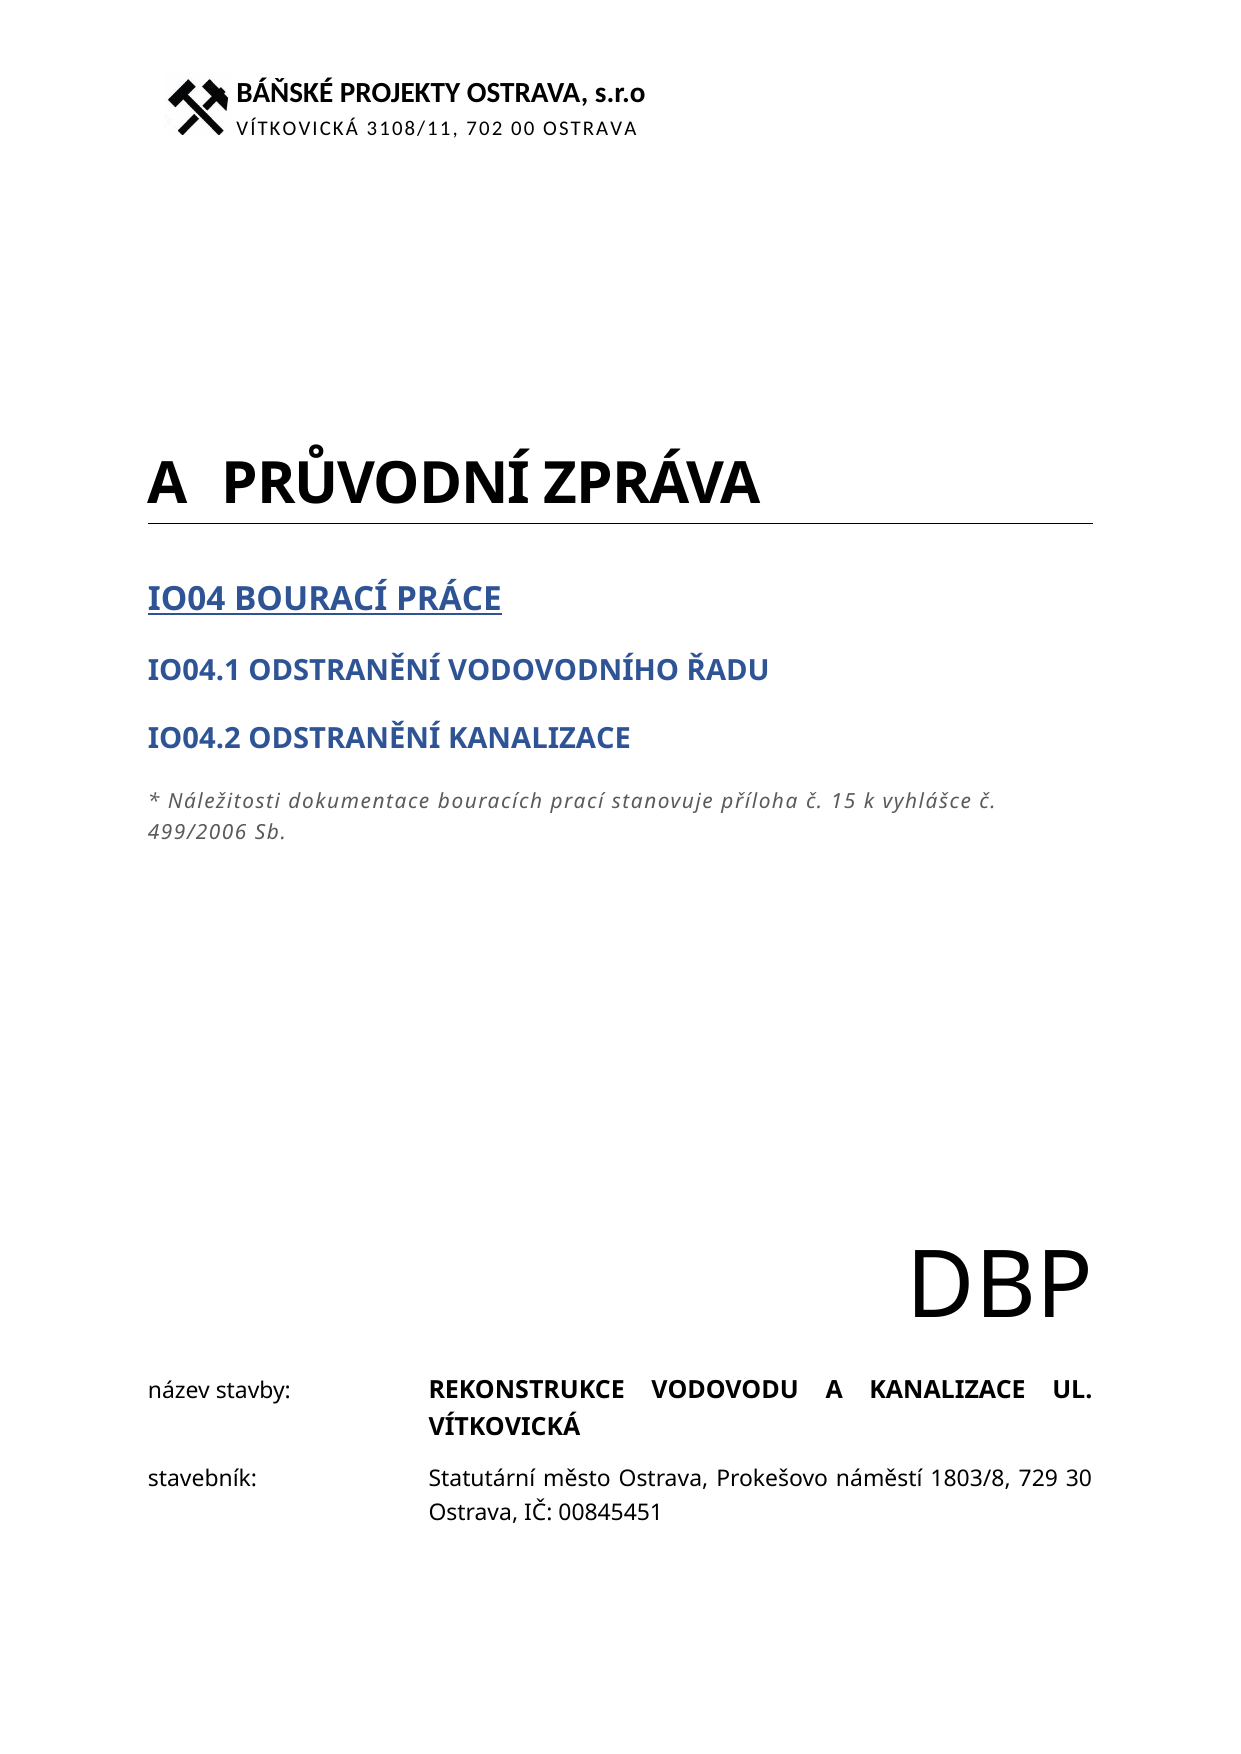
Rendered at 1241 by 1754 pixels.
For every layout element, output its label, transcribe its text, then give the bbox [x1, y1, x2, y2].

text název stavby: REKONSTRUKCE VODOVODU A KANALIZACE UL. VÍTKOVICKÁ [148, 1372, 1093, 1443]
text stavebník: Statutární město Ostrava, Prokešovo náměstí 1803/8, 729 30 Ostrava, IČ: 00845451 [148, 1462, 1093, 1527]
subtitle IO04.1 ODSTRANĚNÍ VODOVODNÍHO ŘADU [148, 649, 1093, 689]
subtitle IO04 BOURACÍ PRÁCE [148, 574, 1093, 620]
picture [163, 71, 233, 135]
subtitle * Náležitosti dokumentace bouracích prací stanovuje příloha č. 15 k vyhlášce č. 499/2006 Sb. [148, 787, 1093, 846]
title Průvodní zpráva [148, 441, 1093, 523]
subtitle IO04.2 ODSTRANĚNÍ KANALIZACE [148, 718, 1093, 757]
text DBP [148, 1217, 1093, 1345]
